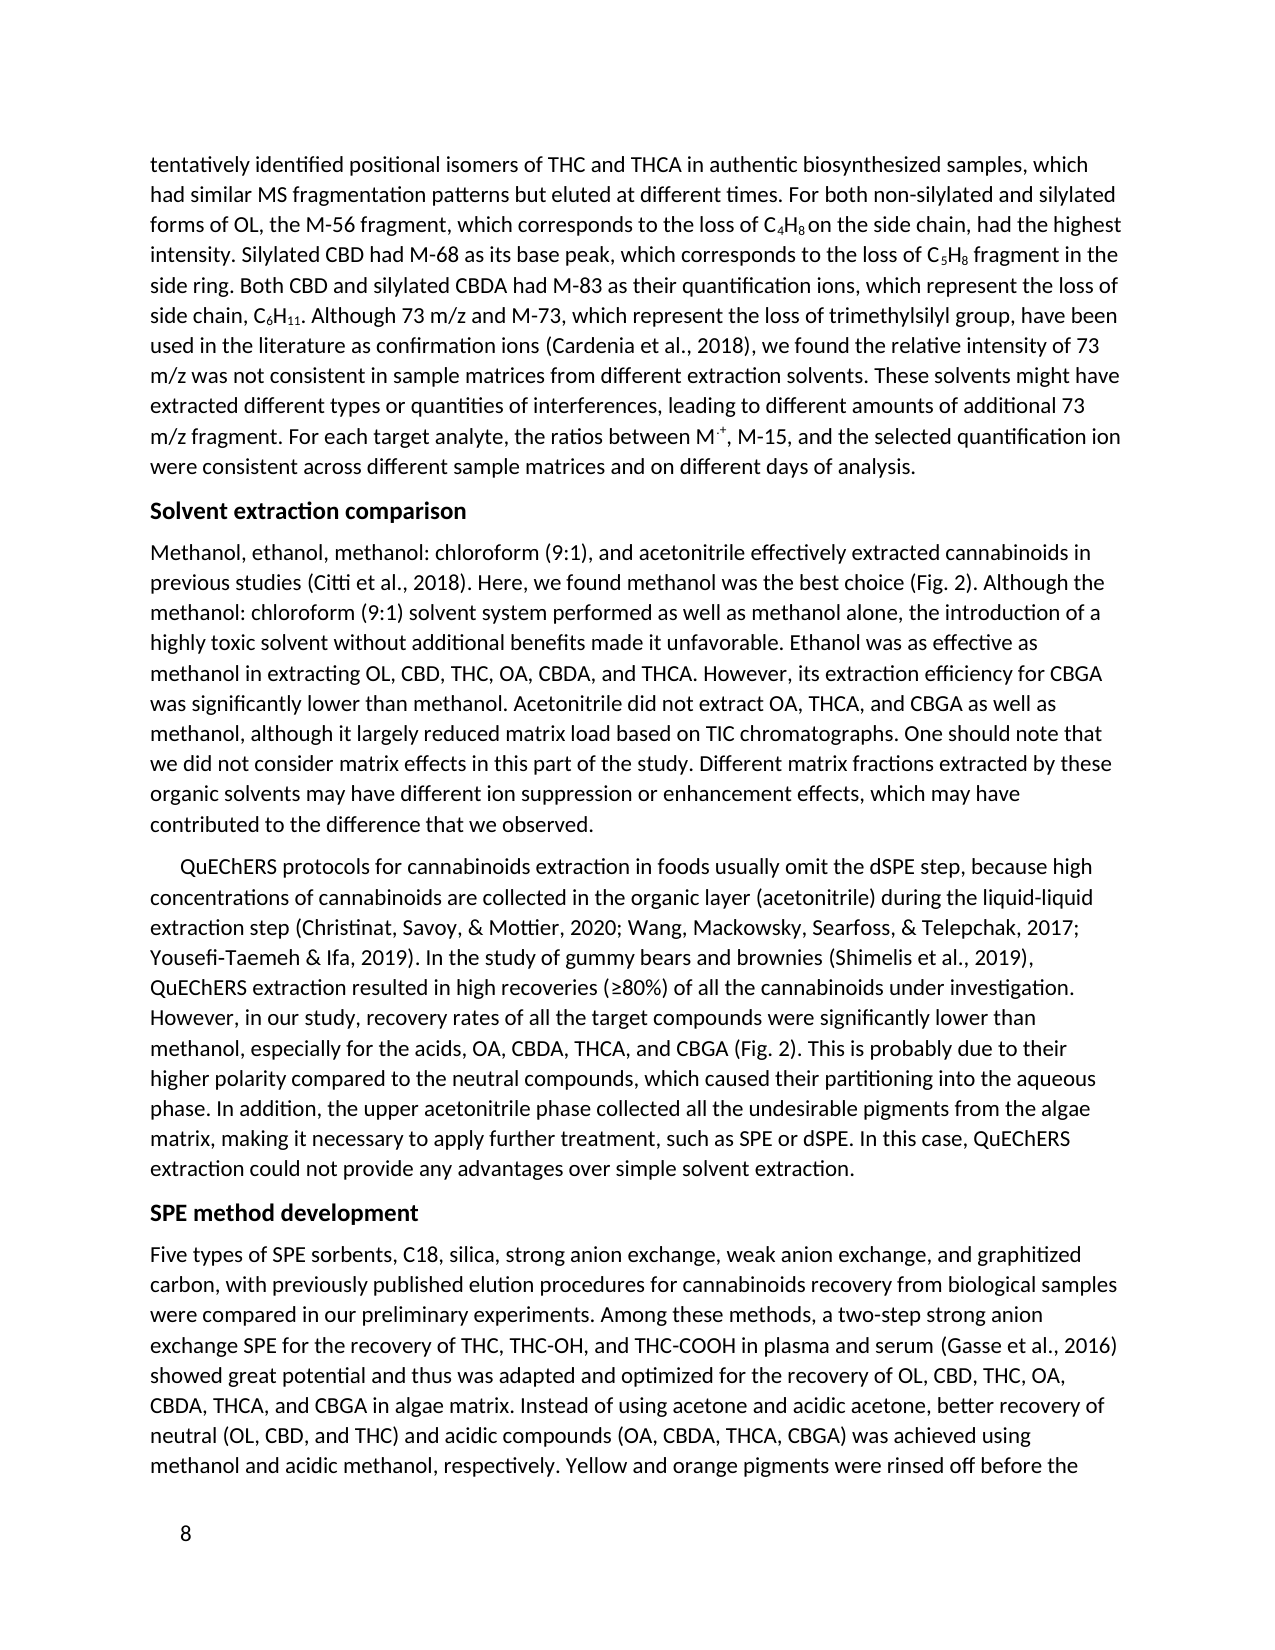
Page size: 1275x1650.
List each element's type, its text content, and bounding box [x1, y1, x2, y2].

text Methanol, ethanol, methanol: chloroform (9:1), and acetonitrile effectively extracted cannabinoids in previous studies (Citti et al., 2018). Here, we found methanol was the best choice (Fig. 2). Although the methanol: chloroform (9:1) solvent system performed as well as methanol alone, the introduction of a highly toxic solvent without additional benefits made it unfavorable. Ethanol was as effective as methanol in extracting OL, CBD, THC, OA, CBDA, and THCA. However, its extraction efficiency for CBGA was significantly lower than methanol. Acetonitrile did not extract OA, THCA, and CBGA as well as methanol, although it largely reduced matrix load based on TIC chromatographs. One should note that we did not consider matrix effects in this part of the study. Different matrix fractions extracted by these organic solvents may have different ion suppression or enhancement effects, which may have contributed to the difference that we observed. [150, 538, 1125, 838]
text QuEChERS protocols for cannabinoids extraction in foods usually omit the dSPE step, because high concentrations of cannabinoids are collected in the organic layer (acetonitrile) during the liquid-liquid extraction step (Christinat, Savoy, & Mottier, 2020; Wang, Mackowsky, Searfoss, & Telepchak, 2017; Yousefi‐Taemeh & Ifa, 2019). In the study of gummy bears and brownies (Shimelis et al., 2019), QuEChERS extraction resulted in high recoveries (≥80%) of all the cannabinoids under investigation. However, in our study, recovery rates of all the target compounds were significantly lower than methanol, especially for the acids, OA, CBDA, THCA, and CBGA (Fig. 2). This is probably due to their higher polarity compared to the neutral compounds, which caused their partitioning into the aqueous phase. In addition, the upper acetonitrile phase collected all the undesirable pigments from the algae matrix, making it necessary to apply further treatment, such as SPE or dSPE. In this case, QuEChERS extraction could not provide any advantages over simple solvent extraction. [150, 852, 1125, 1182]
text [150, 150, 1125, 480]
subtitle Solvent extraction comparison [150, 495, 1125, 525]
subtitle SPE method development [150, 1197, 1125, 1228]
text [150, 1240, 1125, 1480]
